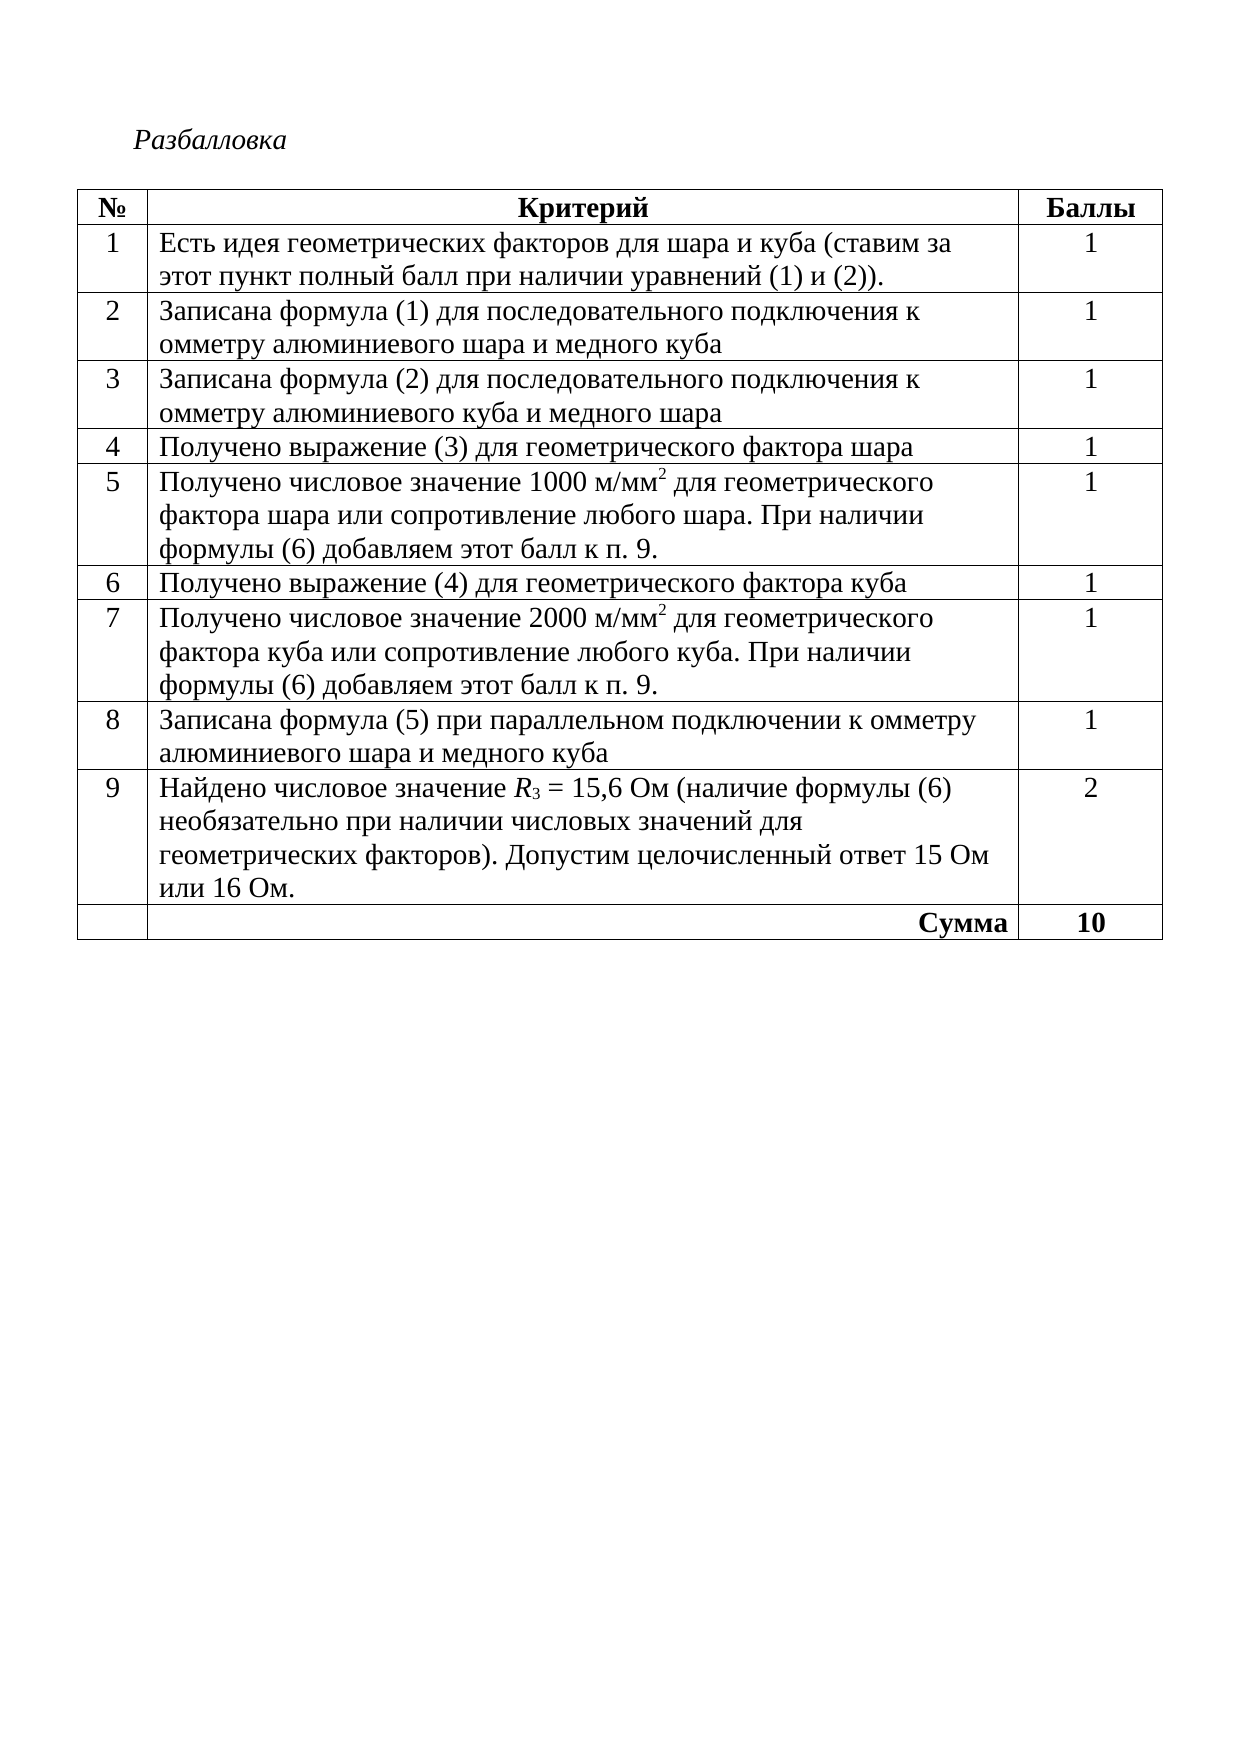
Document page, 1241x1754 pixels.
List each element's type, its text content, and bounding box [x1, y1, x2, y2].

text Разбалловка [89, 122, 1152, 156]
table_cell 3 [78, 361, 147, 428]
table_cell 1 [1019, 225, 1162, 292]
table_cell Сумма [148, 905, 1018, 939]
table_cell 10 [1019, 905, 1162, 939]
table_cell 1 [1019, 293, 1162, 360]
table_cell 8 [78, 702, 147, 769]
table_cell Получено выражение (3) для геометрического фактора шара [148, 429, 1018, 463]
table_cell Найдено числовое значение R3 = 15,6 Ом (наличие формулы (6) необязательно при наличии числовых значений для геометрических факторов). Допустим целочисленный ответ 15 Ом или 16 Ом. [148, 770, 1018, 904]
table_cell 1 [78, 225, 147, 292]
table_cell Получено числовое значение 1000 м/мм2 для геометрического фактора шара или сопротивление любого шара. При наличии формулы (6) добавляем этот балл к п. 9. [148, 464, 1018, 564]
table_cell 1 [1019, 566, 1162, 599]
table_cell Записана формула (2) для последовательного подключения к омметру алюминиевого куба и медного шара [148, 361, 1018, 428]
table_header Критерий [148, 190, 1018, 224]
table_cell Получено выражение (4) для геометрического фактора куба [148, 566, 1018, 599]
table_cell Записана формула (1) для последовательного подключения к омметру алюминиевого шара и медного куба [148, 293, 1018, 360]
table_cell 9 [78, 770, 147, 904]
table_cell 7 [78, 600, 147, 701]
table_cell 1 [1019, 600, 1162, 701]
table_cell Есть идея геометрических факторов для шара и куба (ставим за этот пункт полный балл при наличии уравнений (1) и (2)). [148, 225, 1018, 292]
table_cell 1 [1019, 702, 1162, 769]
table_header № [78, 190, 147, 224]
table_cell 1 [1019, 361, 1162, 428]
table_cell [78, 905, 147, 939]
table_cell 1 [1019, 464, 1162, 564]
table_header Баллы [1019, 190, 1162, 224]
table_cell Получено числовое значение 2000 м/мм2 для геометрического фактора куба или сопротивление любого куба. При наличии формулы (6) добавляем этот балл к п. 9. [148, 600, 1018, 701]
table_cell 4 [78, 429, 147, 463]
table_cell 2 [78, 293, 147, 360]
table_cell 2 [1019, 770, 1162, 904]
table_cell 5 [78, 464, 147, 564]
table_cell Записана формула (5) при параллельном подключении к омметру алюминиевого шара и медного куба [148, 702, 1018, 769]
table_cell 6 [78, 566, 147, 599]
table_cell 1 [1019, 429, 1162, 463]
